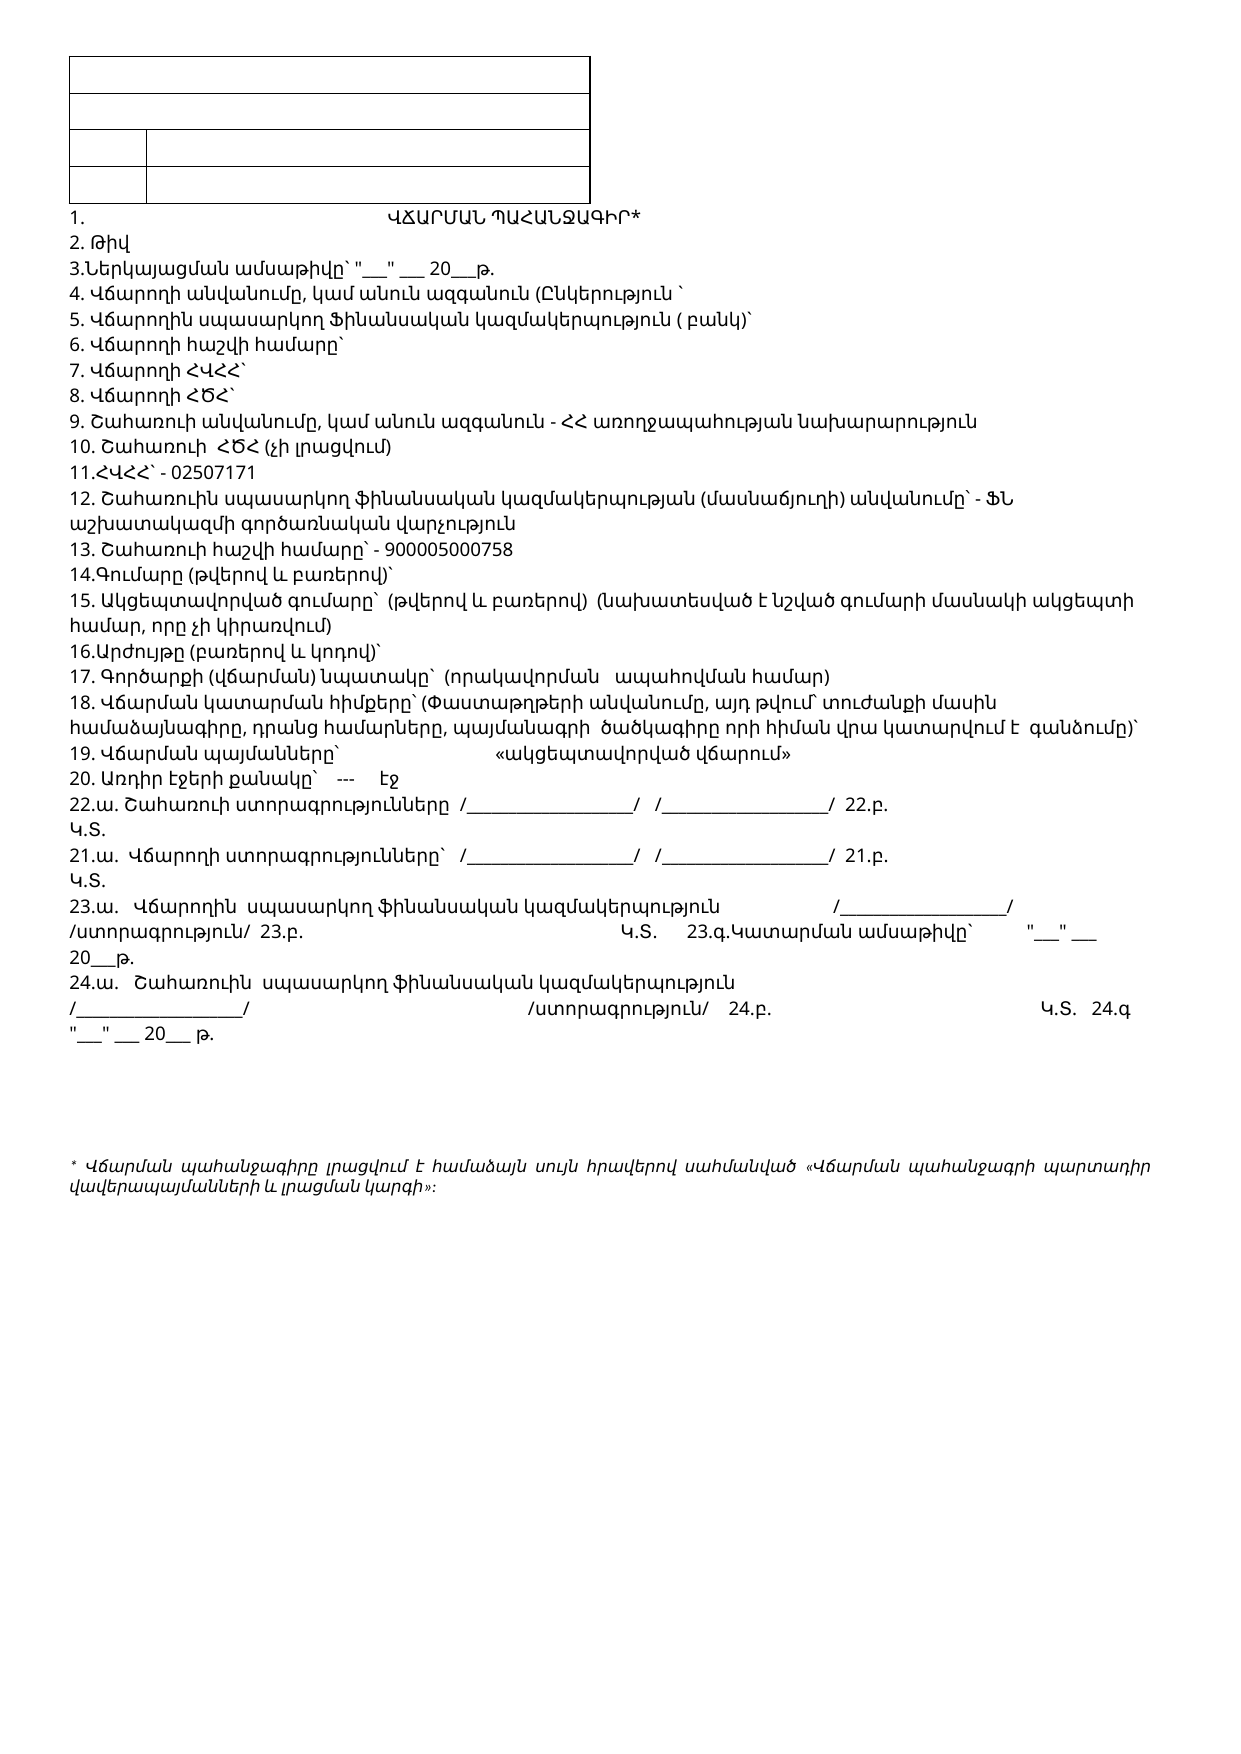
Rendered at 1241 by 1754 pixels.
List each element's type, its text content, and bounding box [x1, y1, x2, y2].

text * Վճարման պահանջագիրը լրացվում է համաձայն սույն հրավերով սահմանված «Վճարման պահանջագրի պարտադիր վավերապայմանների և լրացման կարգի»: [69, 1156, 1152, 1197]
